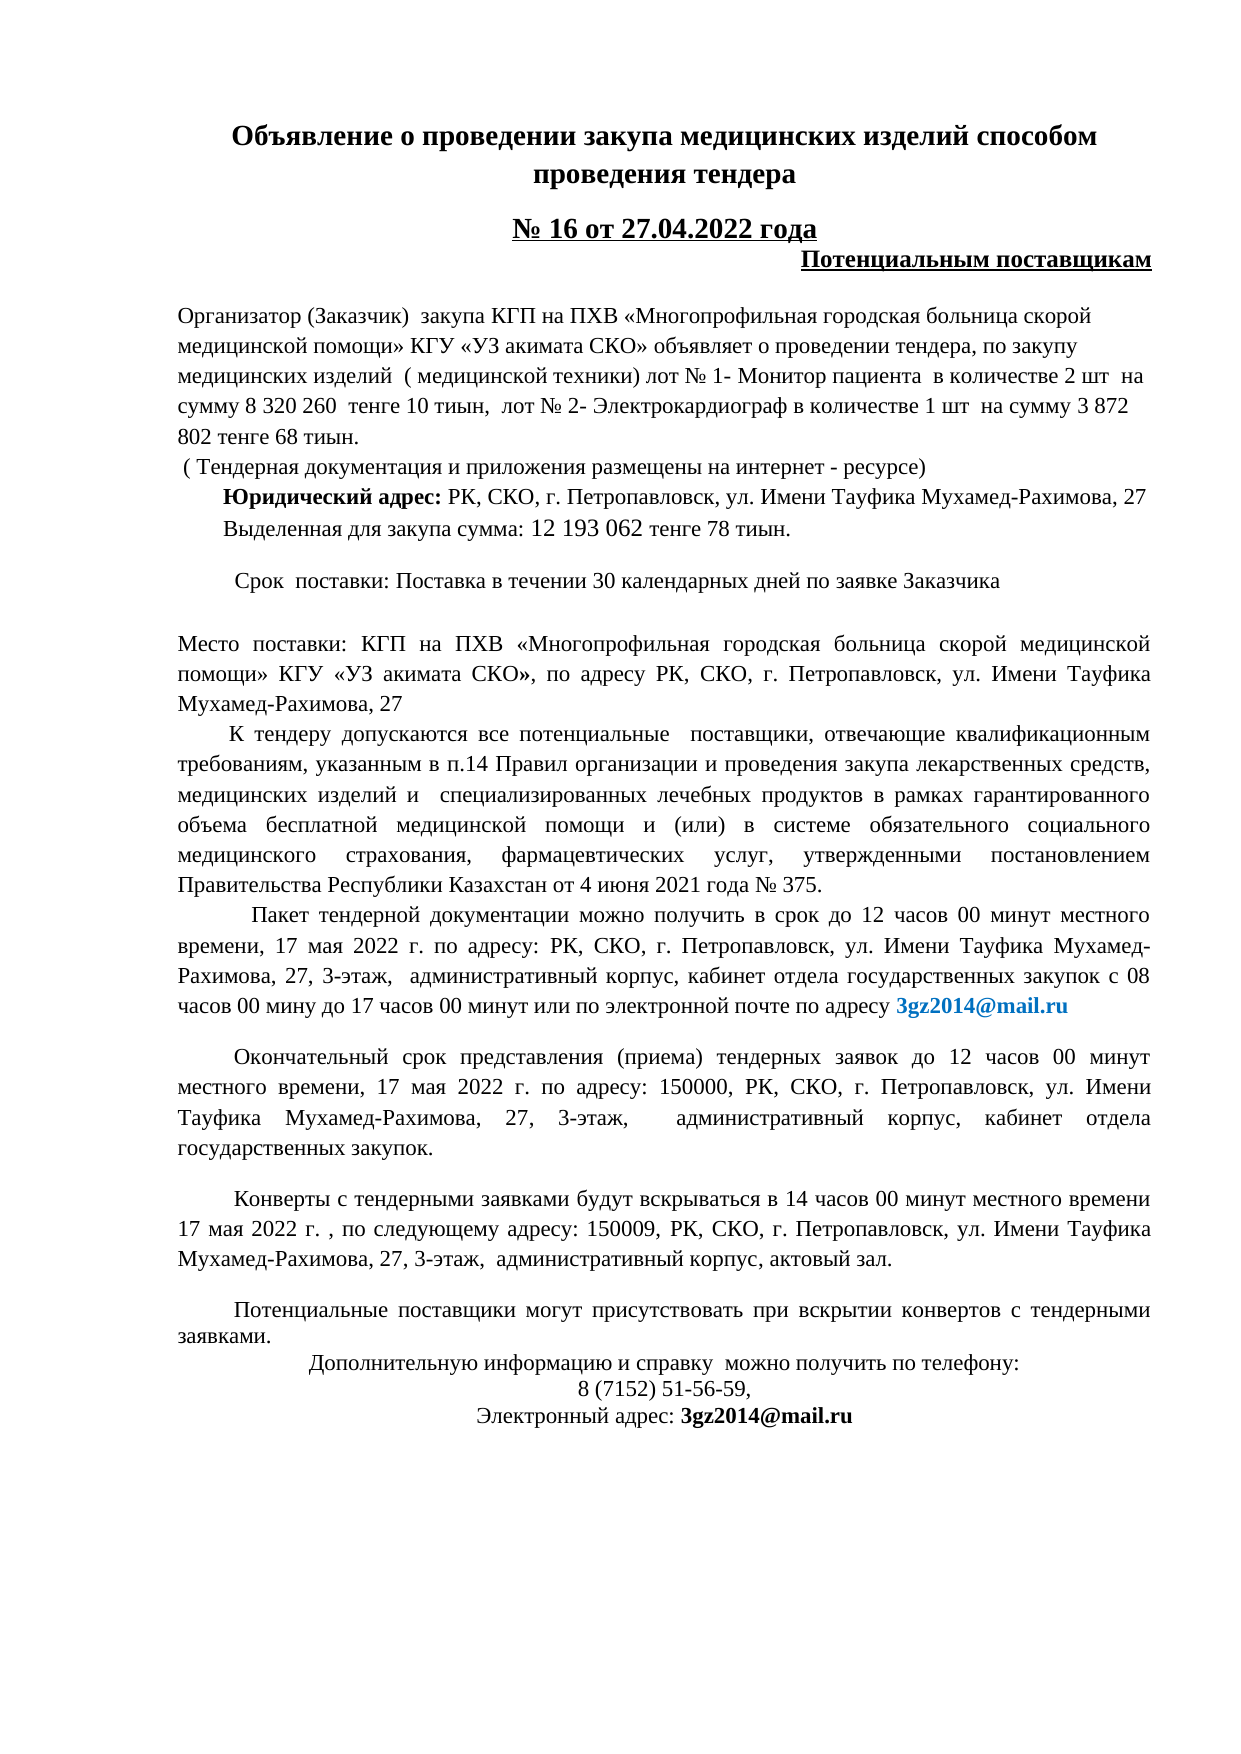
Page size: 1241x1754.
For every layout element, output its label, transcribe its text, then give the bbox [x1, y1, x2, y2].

text Потенциальные поставщики могут присутствовать при вскрытии конвертов с тендерными заявками. [177, 1296, 1152, 1349]
text Потенциальным поставщикам [177, 244, 1152, 273]
text Выделенная для закупа сумма: 12 193 062 тенге 78 тиын. [177, 513, 1152, 542]
text Срок поставки: Поставка в течении 30 календарных дней по заявке Заказчика [177, 567, 1152, 593]
text Место поставки: КГП на ПХВ «Многопрофильная городская больница скорой медицинской помощи» КГУ «УЗ акимата СКО», по адресу РК, СКО, г. Петропавловск, ул. Имени Тауфика Мухамед-Рахимова, 27 [177, 629, 1152, 716]
text К тендеру допускаются все потенциальные поставщики, отвечающие квалификационным требованиям, указанным в п.14 Правил организации и проведения закупа лекарственных средств, медицинских изделий и специализированных лечебных продуктов в рамках гарантированного объема бесплатной медицинской помощи и (или) в системе обязательного социального медицинского страхования, фармацевтических услуг, утвержденными постановлением Правительства Республики Казахстан от 4 июня 2021 года № 375. [177, 720, 1152, 898]
text Конверты с тендерными заявками будут вскрываться в 14 часов 00 минут местного времени 17 мая 2022 г. , по следующему адресу: 150009, РК, СКО, г. Петропавловск, ул. Имени Тауфика Мухамед-Рахимова, 27, 3-этаж, административный корпус, актовый зал. [177, 1185, 1152, 1272]
text Юридический адрес: РК, СКО, г. Петропавловск, ул. Имени Тауфика Мухамед-Рахимова, 27 [177, 483, 1152, 509]
text Дополнительную информацию и справку можно получить по телефону: [177, 1349, 1152, 1375]
text Организатор (Заказчик) закупа КГП на ПХВ «Многопрофильная городская больница скорой медицинской помощи» КГУ «УЗ акимата СКО» объявляет о проведении тендера, по закупу медицинских изделий ( медицинской техники) лот № 1- Монитор пациента в количестве 2 шт на сумму 8 320 260 тенге 10 тиын, лот № 2- Электрокардиограф в количестве 1 шт на сумму 3 872 802 тенге 68 тиын. [177, 302, 1152, 449]
text Окончательный срок представления (приема) тендерных заявок до 12 часов 00 минут местного времени, 17 мая 2022 г. по адресу: 150000, РК, СКО, г. Петропавловск, ул. Имени Тауфика Мухамед-Рахимова, 27, 3-этаж, административный корпус, кабинет отдела государственных закупок. [177, 1043, 1152, 1160]
text № 16 от 27.04.2022 года [177, 211, 1152, 244]
text Объявление о проведении закупа медицинских изделий способом проведения тендера [177, 118, 1152, 190]
text Электронный адрес: 3gz2014@mail.ru [177, 1402, 1152, 1428]
text ( Тендерная документация и приложения размещены на интернет - ресурсе) [177, 453, 1152, 479]
text 8 (7152) 51-56-59, [177, 1375, 1152, 1402]
text Пакет тендерной документации можно получить в срок до 12 часов 00 минут местного времени, 17 мая 2022 г. по адресу: РК, СКО, г. Петропавловск, ул. Имени Тауфика Мухамед-Рахимова, 27, 3-этаж, административный корпус, кабинет отдела государственных закупок с 08 часов 00 мину до 17 часов 00 минут или по электронной почте по адресу 3gz2014@mail.ru [177, 901, 1152, 1018]
